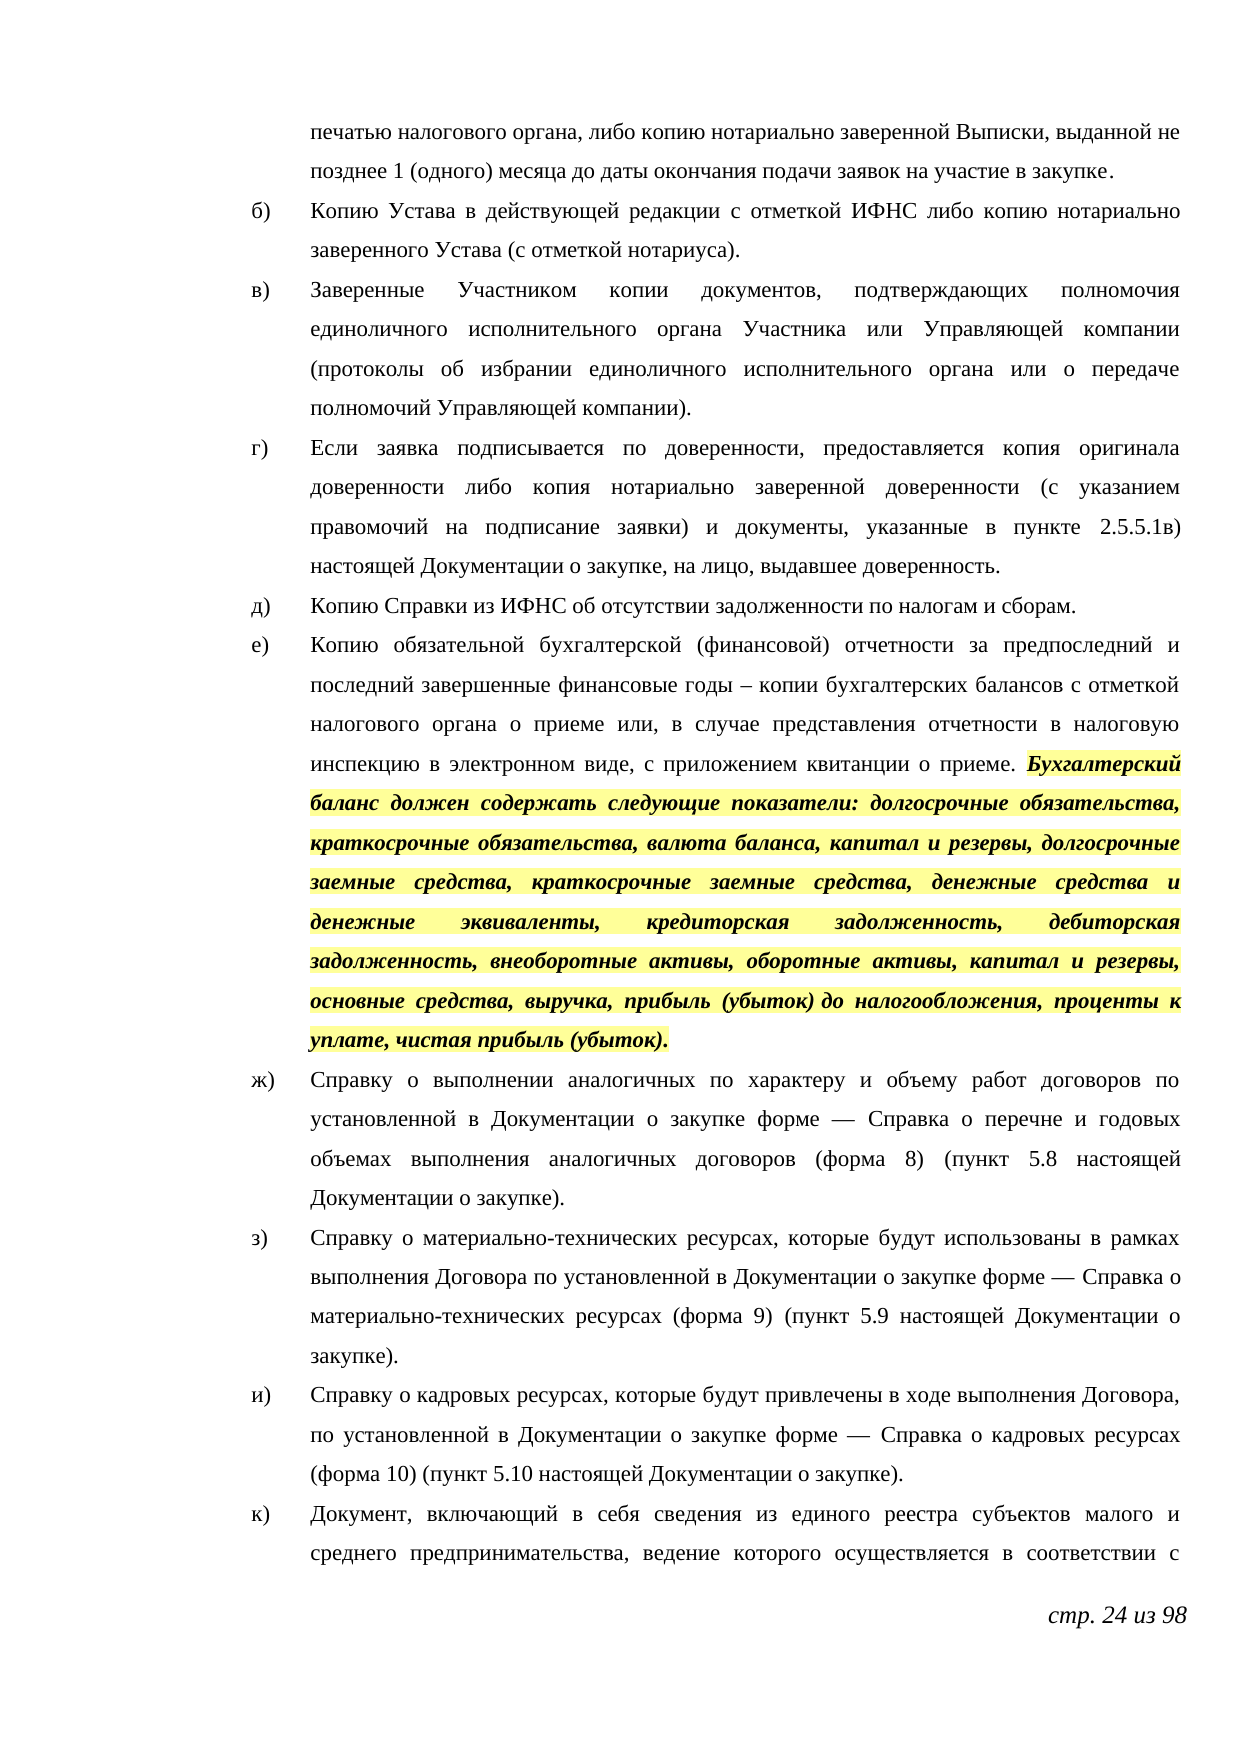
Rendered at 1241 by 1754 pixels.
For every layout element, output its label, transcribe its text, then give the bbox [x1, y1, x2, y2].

list Справку о кадровых ресурсах, которые будут привлечены в ходе выполнения Договора, по установленной в Документации о закупке форме — Справка о кадровых ресурсах (форма 10) (пункт 5.10 настоящей Документации о закупке). [251, 1381, 1181, 1487]
list Справку о выполнении аналогичных по характеру и объему работ договоров по установленной в Документации о закупке форме — Справка о перечне и годовых объемах выполнения аналогичных договоров (форма 8) (пункт 5.8 настоящей Документации о закупке). [251, 1066, 1181, 1210]
list Справку о материально-технических ресурсах, которые будут использованы в рамках выполнения Договора по установленной в Документации о закупке форме — Справка о материально-технических ресурсах (форма 9) (пункт 5.9 настоящей Документации о закупке). [251, 1223, 1181, 1368]
list Копию обязательной бухгалтерской (финансовой) отчетности за предпоследний и последний завершенные финансовые годы – копии бухгалтерских балансов с отметкой налогового органа о приеме или, в случае представления отчетности в налоговую инспекцию в электронном виде, с приложением квитанции о приеме. Бухгалтерский баланс должен содержать следующие показатели: долгосрочные обязательства, краткосрочные обязательства, валюта баланса, капитал и резервы, долгосрочные заемные средства, краткосрочные заемные средства, денежные средства и денежные эквиваленты, кредиторская задолженность, дебиторская задолженность, внеоборотные активы, оборотные активы, капитал и резервы, основные средства, выручка, прибыль (убыток) до налогообложения, проценты к уплате, чистая прибыль (убыток). [251, 631, 1181, 1052]
list Копию Справки из ИФНС об отсутствии задолженности по налогам и сборам. [251, 592, 1181, 618]
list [251, 118, 1181, 184]
list Заверенные Участником копии документов, подтверждающих полномочия единоличного исполнительного органа Участника или Управляющей компании (протоколы об избрании единоличного исполнительного органа или о передаче полномочий Управляющей компании). [251, 276, 1181, 421]
list Если заявка подписывается по доверенности, предоставляется копия оригинала доверенности либо копия нотариально заверенной доверенности (с указанием правомочий на подписание заявки) и документы, указанные в пункте 2.5.5.1в) настоящей Документации о закупке, на лицо, выдавшее доверенность. [251, 434, 1181, 579]
list Копию Устава в действующей редакции с отметкой ИФНС либо копию нотариально заверенного Устава (с отметкой нотариуса). [251, 197, 1181, 263]
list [251, 1500, 1181, 1566]
